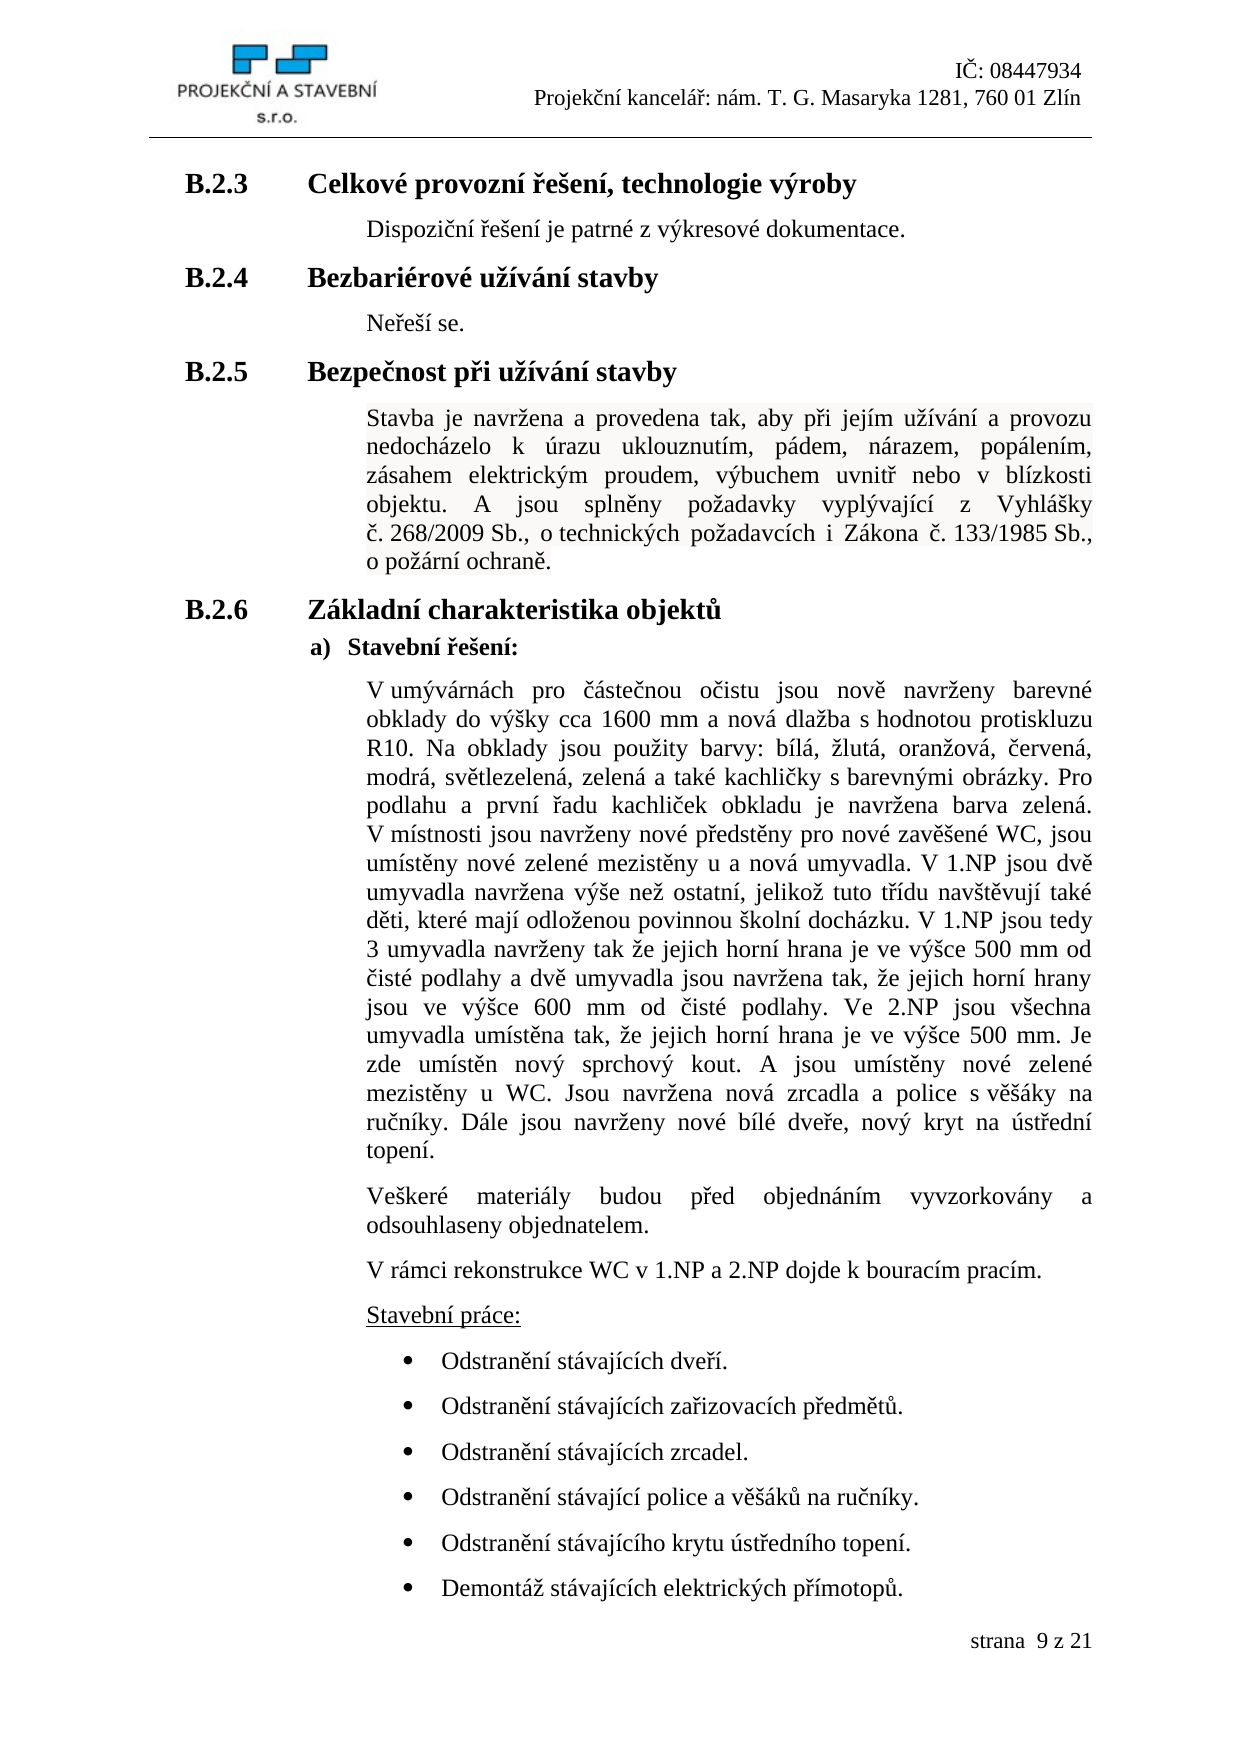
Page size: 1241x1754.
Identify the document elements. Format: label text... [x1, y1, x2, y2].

text Neřeší se. [366, 308, 1093, 337]
text Dispoziční řešení je patrné z výkresové dokumentace. [366, 214, 1093, 243]
text Stavba je navržena a provedena tak, aby při jejím užívání a provozu nedocházelo k úrazu uklouznutím, pádem, nárazem, popálením, zásahem elektrickým proudem, výbuchem uvnitř nebo v blízkosti objektu. A jsou splněny požadavky vyplývající z Vyhlášky č. 268/2009 Sb., o technických požadavcích i Zákona č. 133/1985 Sb., o požární ochraně. [551, 518, 1093, 575]
text V umývárnách pro částečnou očistu jsou nově navrženy barevné obklady do výšky cca 1600 mm a nová dlažba s hodnotou protiskluzu R10. Na obklady jsou použity barvy: bílá, žlutá, oranžová, červená, modrá, světlezelená, zelená a také kachličky s barevnými obrázky. Pro podlahu a první řadu kachliček obkladu je navržena barva zelená. V místnosti jsou navrženy nové předstěny pro nové zavěšené WC, jsou umístěny nové zelené mezistěny u a nová umyvadla. V 1.NP jsou dvě umyvadla navržena výše než ostatní, jelikož tuto třídu navštěvují také děti, které mají odloženou povinnou školní docházku. V 1.NP jsou tedy 3 umyvadla navrženy tak že jejich horní hrana je ve výšce 500 mm od čisté podlahy a dvě umyvadla jsou navržena tak, že jejich horní hrany jsou ve výšce 600 mm od čisté podlahy. Ve 2.NP jsou všechna umyvadla umístěna tak, že jejich horní hrana je ve výšce 500 mm. Je zde umístěn nový sprchový kout. A jsou umístěny nové zelené mezistěny u WC. Jsou navržena nová zrcadla a police s věšáky na ručníky. Dále jsou navrženy nové bílé dveře, nový kryt na ústřední topení. [366, 676, 1093, 1164]
list Odstranění stávajícího krytu ústředního topení. [404, 1528, 1093, 1556]
list Stavební řešení: [310, 632, 1093, 661]
text Celkové provozní řešení, technologie výroby [185, 166, 1093, 199]
list Odstranění stávajících dveří. [404, 1346, 1093, 1375]
list Demontáž stávajících elektrických přímotopů. [404, 1573, 1093, 1602]
text Bezbariérové užívání stavby [185, 260, 1093, 293]
picture [159, 30, 389, 135]
text Stavební práce: [366, 1301, 1093, 1329]
list Odstranění stávajících zrcadel. [404, 1437, 1093, 1466]
text Veškeré materiály budou před objednáním vyvzorkovány a odsouhlaseny objednatelem. [366, 1181, 1093, 1238]
text Základní charakteristika objektů [185, 592, 1093, 625]
text Bezpečnost při užívání stavby [185, 354, 1093, 387]
list Odstranění stávající police a věšáků na ručníky. [404, 1482, 1093, 1511]
text V rámci rekonstrukce WC v 1.NP a 2.NP dojde k bouracím pracím. [366, 1255, 1093, 1284]
list Odstranění stávajících zařizovacích předmětů. [404, 1391, 1093, 1420]
